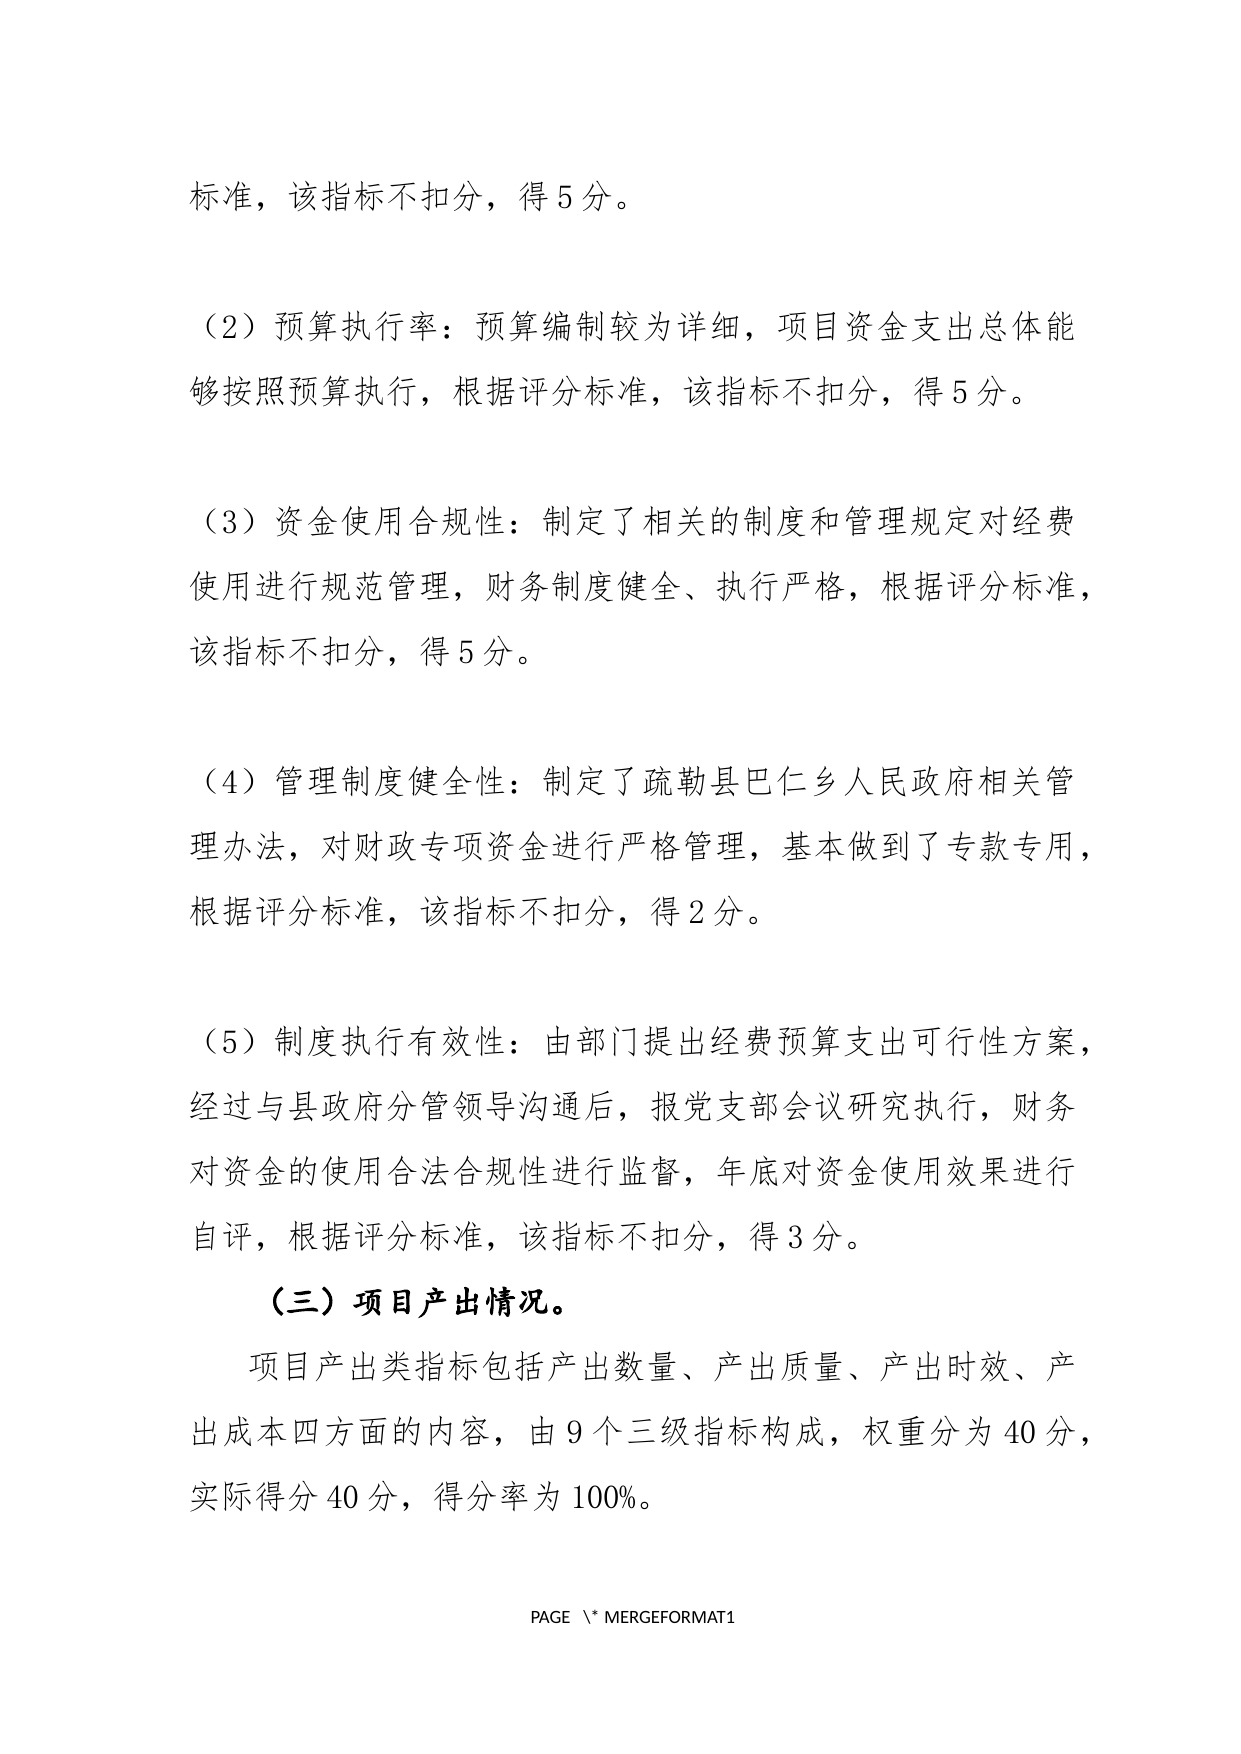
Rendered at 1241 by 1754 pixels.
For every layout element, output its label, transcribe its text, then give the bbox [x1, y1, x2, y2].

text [187, 162, 1078, 1267]
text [187, 1332, 1078, 1527]
text （三）项目产出情况。 [187, 1267, 1078, 1332]
